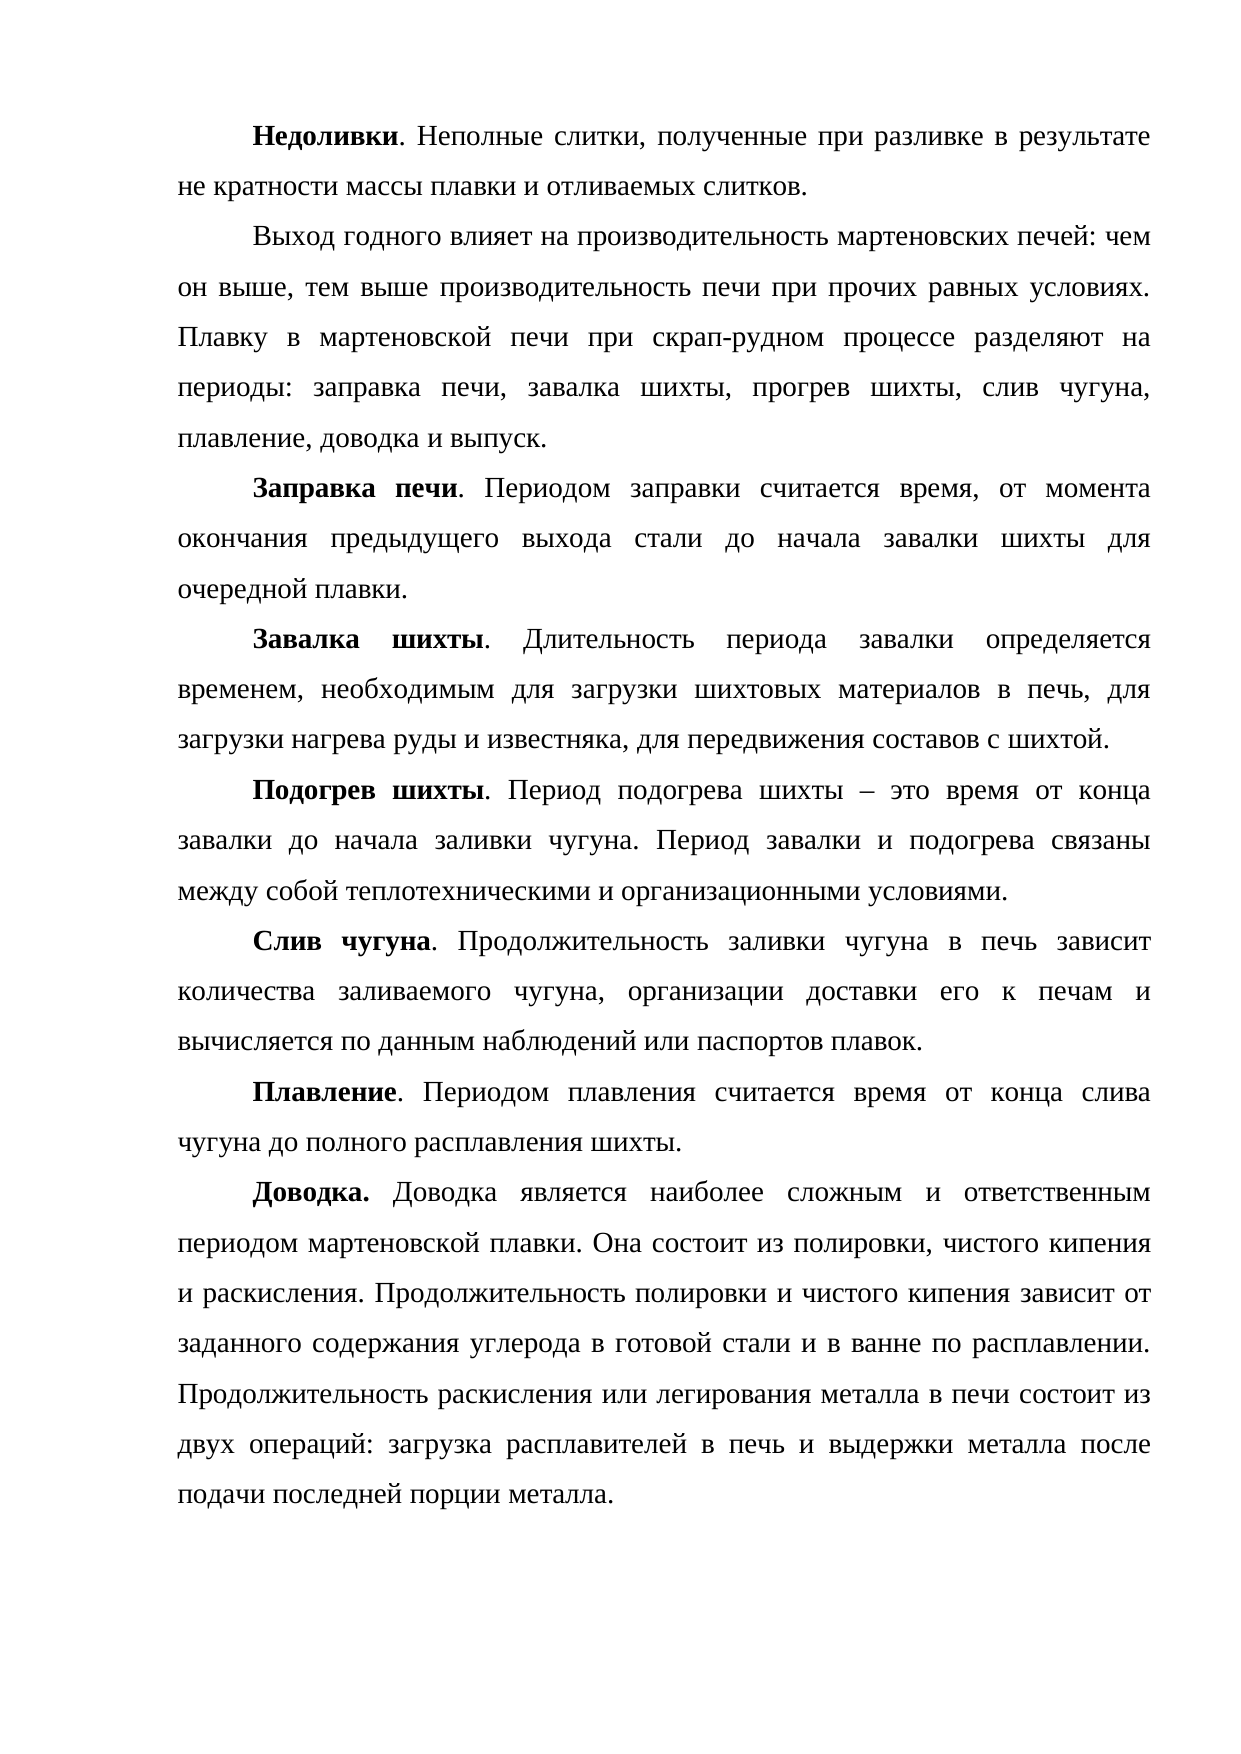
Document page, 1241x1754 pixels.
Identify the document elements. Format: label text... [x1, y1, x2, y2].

text Завалка шихты. Длительность периода завалки определяется временем, необходимым для загрузки шихтовых материалов в печь, для загрузки нагрева руды и известняка, для передвижения составов с шихтой. [177, 621, 1152, 755]
text Плавление. Периодом плавления считается время от конца слива чугуна до полного расплавления шихты. [177, 1074, 1152, 1158]
text Слив чугуна. Продолжительность заливки чугуна в печь зависит количества заливаемого чугуна, организации доставки его к печам и вычисляется по данным наблюдений или паспортов плавок. [177, 923, 1152, 1057]
text Доводка. Доводка является наиболее сложным и ответственным периодом мартеновской плавки. Она состоит из полировки, чистого кипения и раскисления. Продолжительность полировки и чистого кипения зависит от заданного содержания углерода в готовой стали и в ванне по расплавлении. Продолжительность раскисления или легирования металла в печи состоит из двух операций: загрузка расплавителей в печь и выдержки металла после подачи последней порции металла. [177, 1175, 1152, 1510]
text Выход годного влияет на производительность мартеновских печей: чем он выше, тем выше производительность печи при прочих равных условиях. Плавку в мартеновской печи при скрап-рудном процессе разделяют на периоды: заправка печи, завалка шихты, прогрев шихты, слив чугуна, плавление, доводка и выпуск. [177, 219, 1152, 453]
text Заправка печи. Периодом заправки считается время, от момента окончания предыдущего выхода стали до начала завалки шихты для очередной плавки. [177, 470, 1152, 604]
text Подогрев шихты. Период подогрева шихты – это время от конца завалки до начала заливки чугуна. Период завалки и подогрева связаны между собой теплотехническими и организационными условиями. [177, 772, 1152, 906]
text Недоливки. Неполные слитки, полученные при разливке в результате не кратности массы плавки и отливаемых слитков. [177, 118, 1152, 202]
